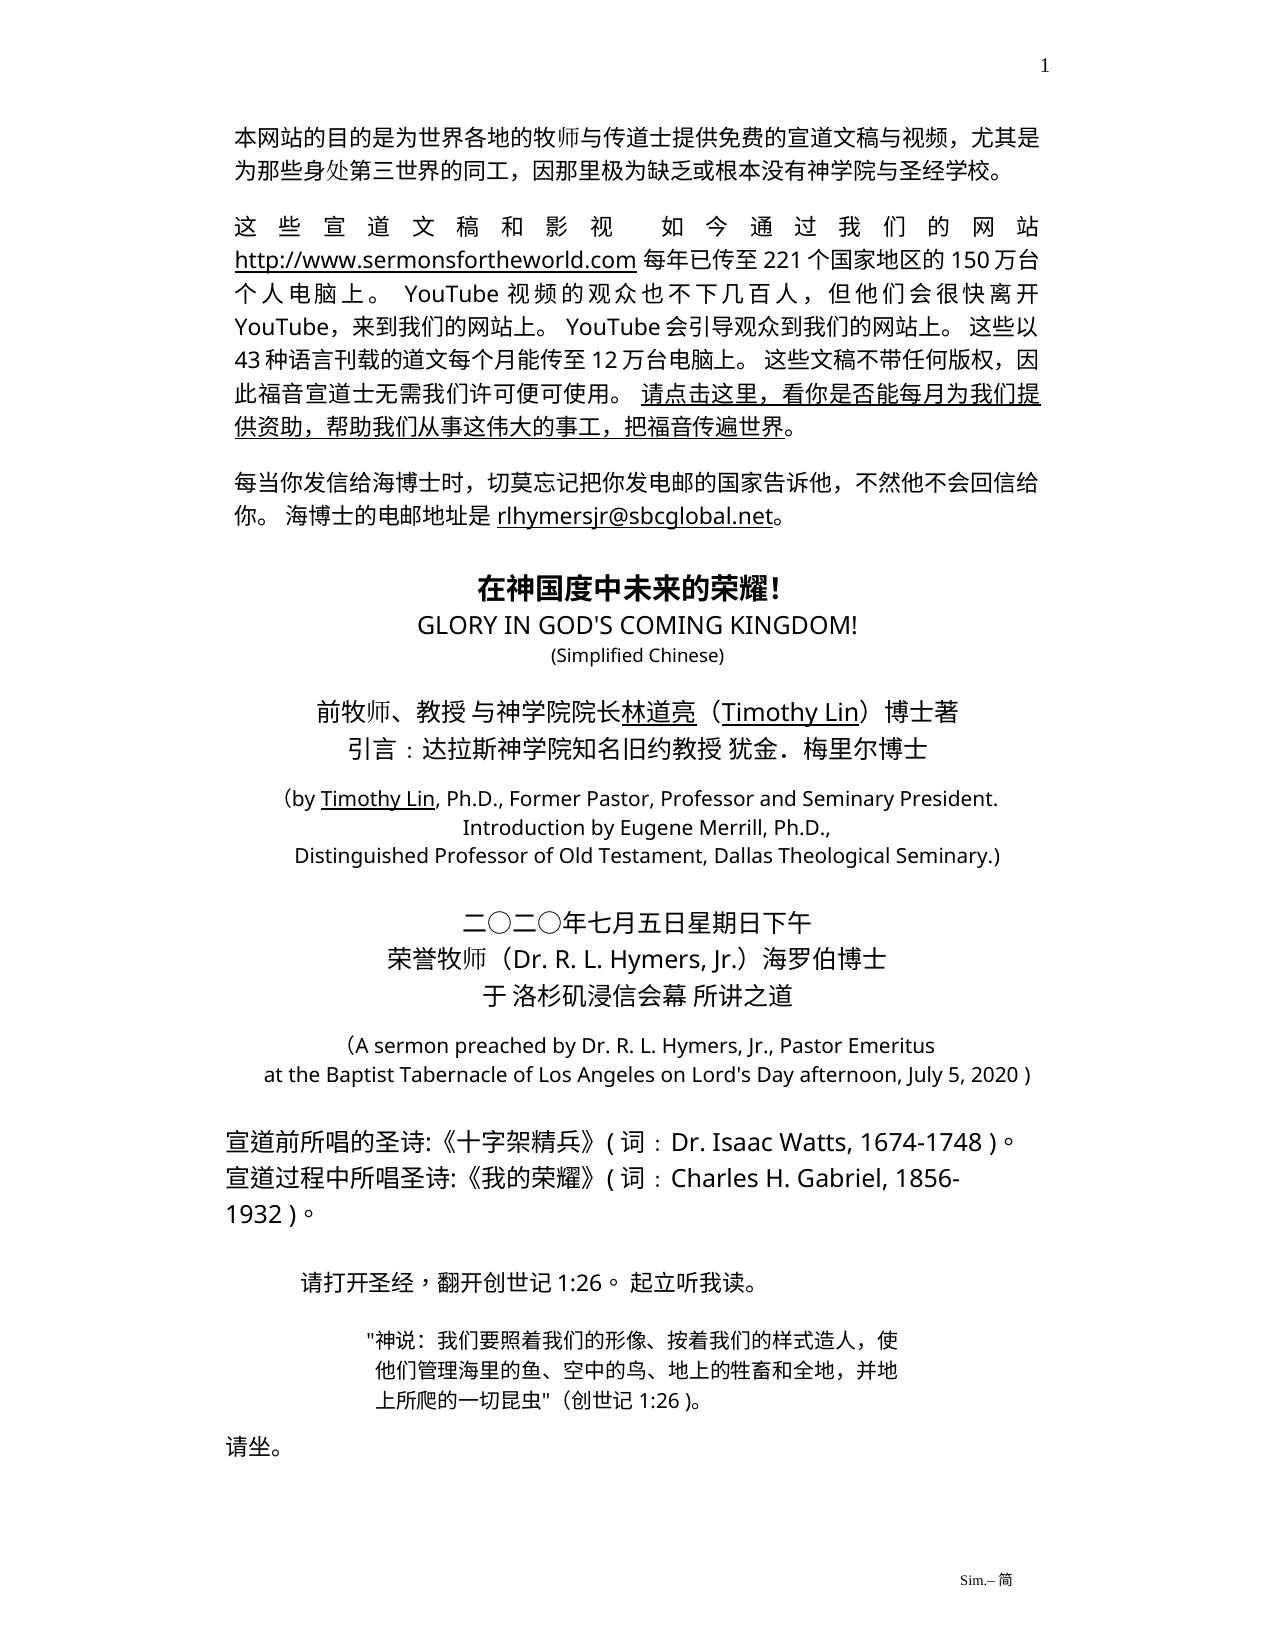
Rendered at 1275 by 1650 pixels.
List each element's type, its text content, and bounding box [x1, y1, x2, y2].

text 请打开圣经，翻开创世记1:26。 起立听我读。 [225, 1265, 1050, 1298]
text 前牧师、教授 与神学院院长林道亮（Timothy Lin）博士著 引言﹕达拉斯神学院知名旧约教授 犹金．梅里尔博士 [225, 693, 1050, 765]
text （by Timothy Lin, Ph.D., Former Pastor, Professor and Seminary President. Introduction by Eugene Merrill, Ph.D., Distinguished Professor of Old Testament, Dallas Theological Seminary.) [225, 782, 1050, 870]
text 本网站的目的是为世界各地的牧师与传道士提供免费的宣道文稿与视频，尤其是为那些身处第三世界的同工，因那里极为缺乏或根本没有神学院与圣经学校。 [234, 120, 1041, 186]
text 每当你发信给海博士时，切莫忘记把你发电邮的国家告诉他，不然他不会回信给你。 海博士的电邮地址是 rlhymersjr@sbcglobal.net。 [234, 465, 1041, 531]
text 宣道过程中所唱圣诗:《我的荣耀》( 词﹕Charles H. Gabriel, 1856-1932 )。 [225, 1159, 1050, 1231]
text 二○二○年七月五日星期日下午 荣誉牧师（Dr. R. L. Hymers, Jr.）海罗伯博士 于 洛杉矶浸信会幕 所讲之道 [225, 904, 1050, 1012]
text 这些宣道文稿和影视 如今通过我们的网站 http://www.sermonsfortheworld.com 每年已传至221个国家地区的150万台个人电脑上。 YouTube视频的观众也不下几百人，但他们会很快离开YouTube，来到我们的网站上。 YouTube会引导观众到我们的网站上。 这些以43种语言刊载的道文每个月能传至12万台电脑上。 这些文稿不带任何版权，因此福音宣道士无需我们许可便可使用。 请点击这里，看你是否能每月为我们提供资助，帮助我们从事这伟大的事工，把福音传遍世界。 [234, 209, 1041, 442]
text (Simplified Chinese) [225, 642, 1050, 667]
text （A sermon preached by Dr. R. L. Hymers, Jr., Pastor Emeritus at the Baptist Tabernacle of Los Angeles on Lord's Day afternoon, July 5, 2020 ) [225, 1029, 1050, 1088]
text "神说：我们要照着我们的形像、按着我们的样式造人，使他们管理海里的鱼、空中的鸟、地上的牲畜和全地，并地上所爬的一切昆虫"（创世记 1:26 )。 [366, 1324, 900, 1415]
title 在神国度中未来的荣耀！ GLORY IN GOD'S COMING KINGDOM! [180, 566, 1095, 642]
text 请坐。 [225, 1429, 1050, 1462]
text 宣道前所唱的圣诗:《十字架精兵》( 词﹕Dr. Isaac Watts, 1674-1748 )。 [225, 1122, 1050, 1159]
